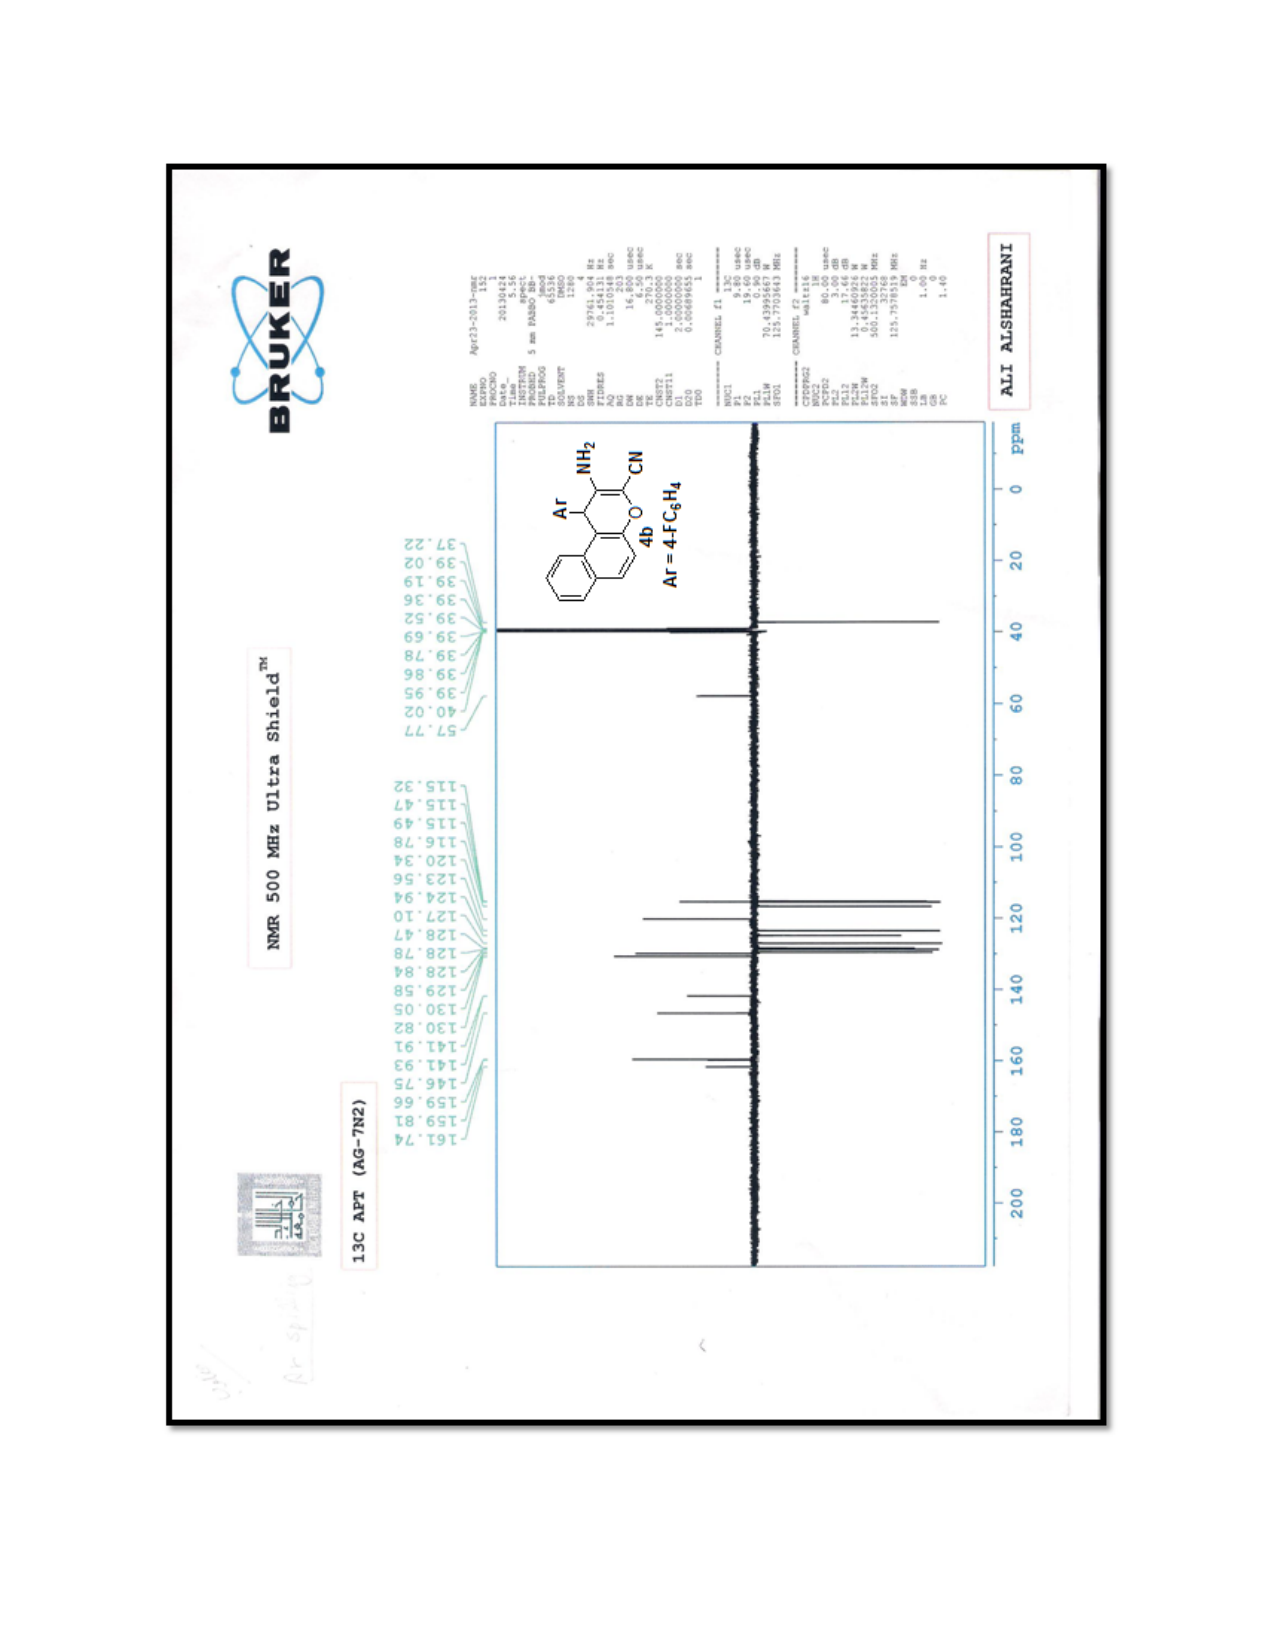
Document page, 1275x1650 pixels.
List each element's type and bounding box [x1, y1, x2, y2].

picture [150, 150, 1125, 1469]
